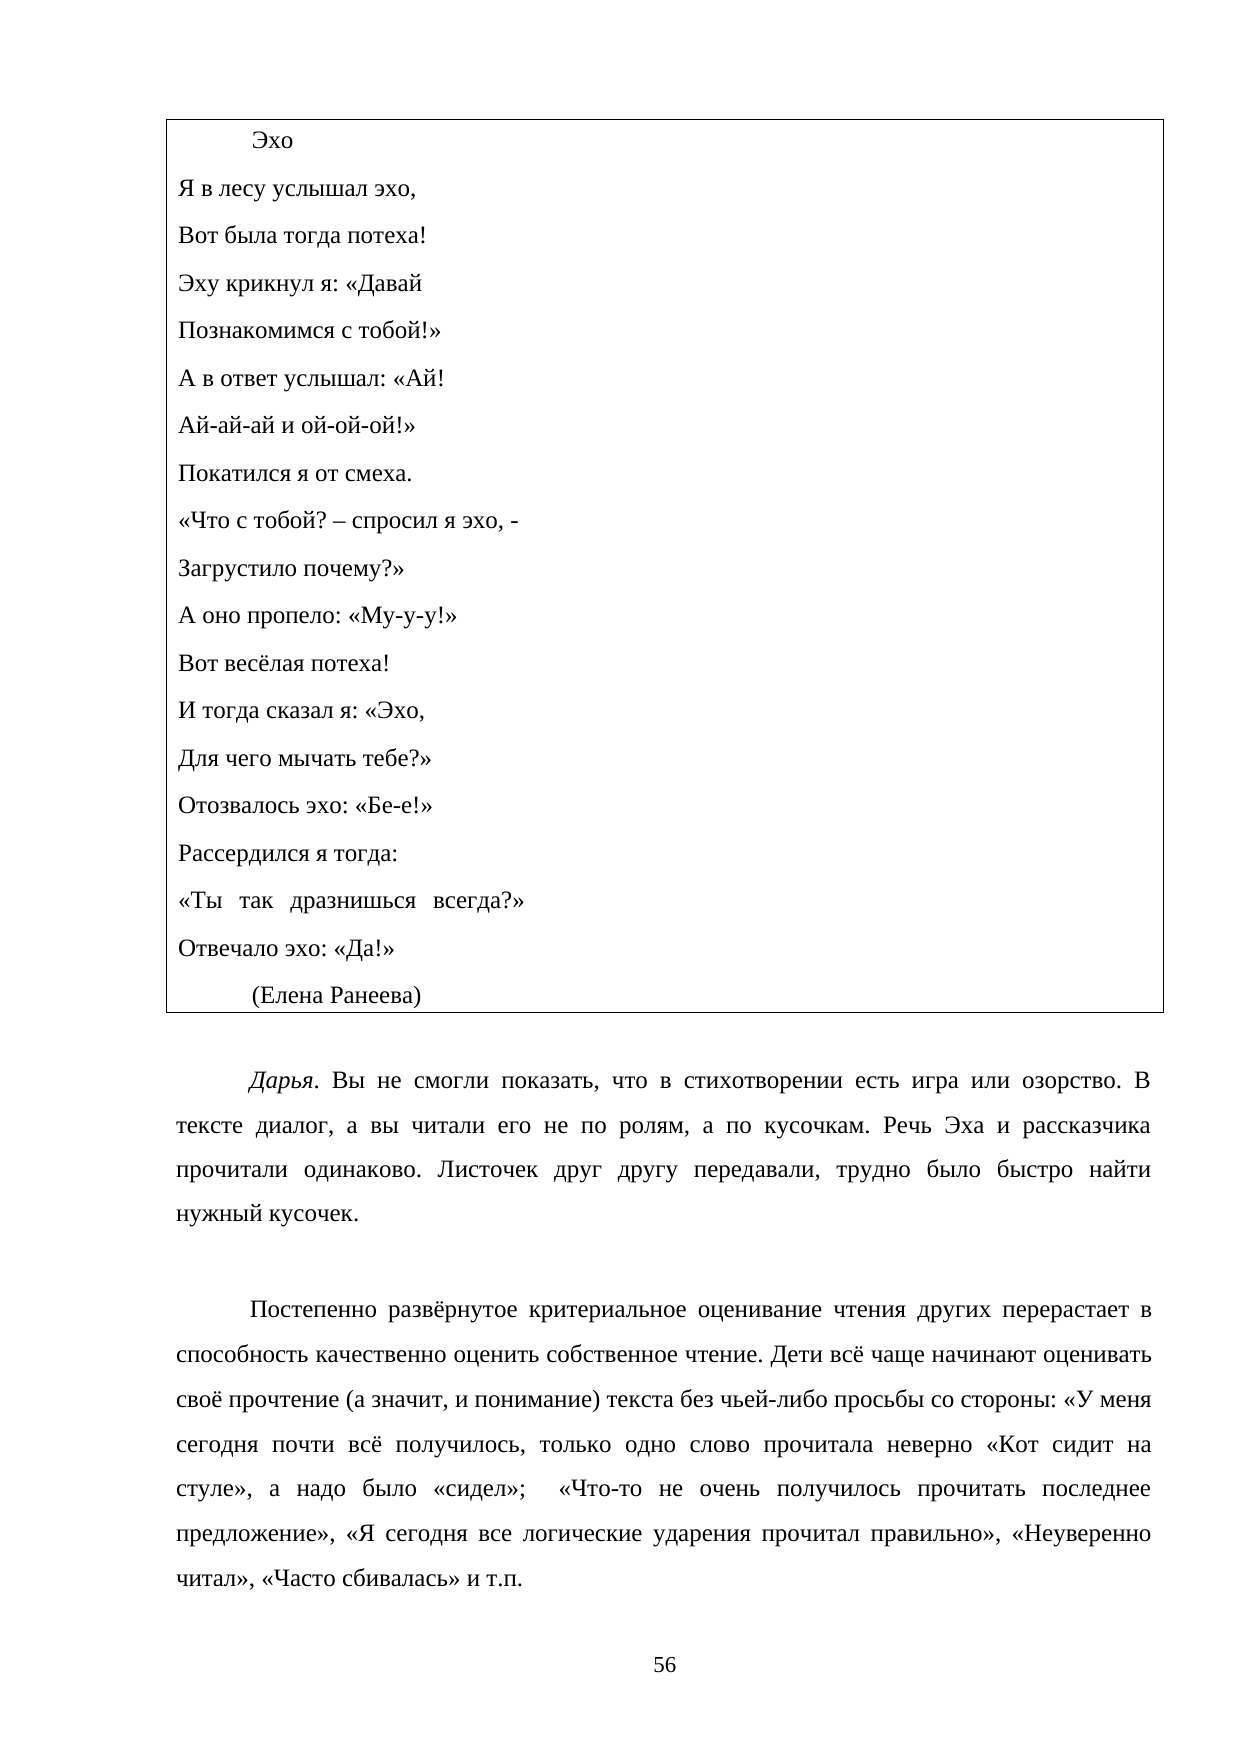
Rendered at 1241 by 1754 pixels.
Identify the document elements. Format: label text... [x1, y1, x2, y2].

table_header Эхо Я в лесу услышал эхо, Вот была тогда потеха! Эху крикнул я: «Давай Познакомимся с тобой!» А в ответ услышал: «Ай! Ай-ай-ай и ой-ой-ой!» Покатился я от смеха. «Что с тобой? – спросил я эхо, - Загрустило почему?» А оно пропело: «Му-у-у!» Вот весёлая потеха! И тогда сказал я: «Эхо, Для чего мычать тебе?» Отозвалось эхо: «Бе-е!» Рассердился я тогда: «Ты так дразнишься всегда?» Отвечало эхо: «Да!» (Елена Ранеева) [167, 120, 1163, 1012]
text Постепенно развёрнутое критериальное оценивание чтения других перерастает в способность качественно оценить собственное чтение. Дети всё чаще начинают оценивать своё прочтение (а значит, и понимание) текста без чьей-либо просьбы со стороны: «У меня сегодня почти всё получилось, только одно слово прочитала неверно «Кот сидит на стуле», а надо было «сидел»; «Что-то не очень получилось прочитать последнее предложение», «Я сегодня все логические ударения прочитал правильно», «Неуверенно читал», «Часто сбивалась» и т.п. [176, 1294, 1153, 1592]
text Дарья. Вы не смогли показать, что в стихотворении есть игра или озорство. В тексте диалог, а вы читали его не по ролям, а по кусочкам. Речь Эха и рассказчика прочитали одинаково. Листочек друг другу передавали, трудно было быстро найти нужный кусочек. [176, 1066, 1152, 1227]
